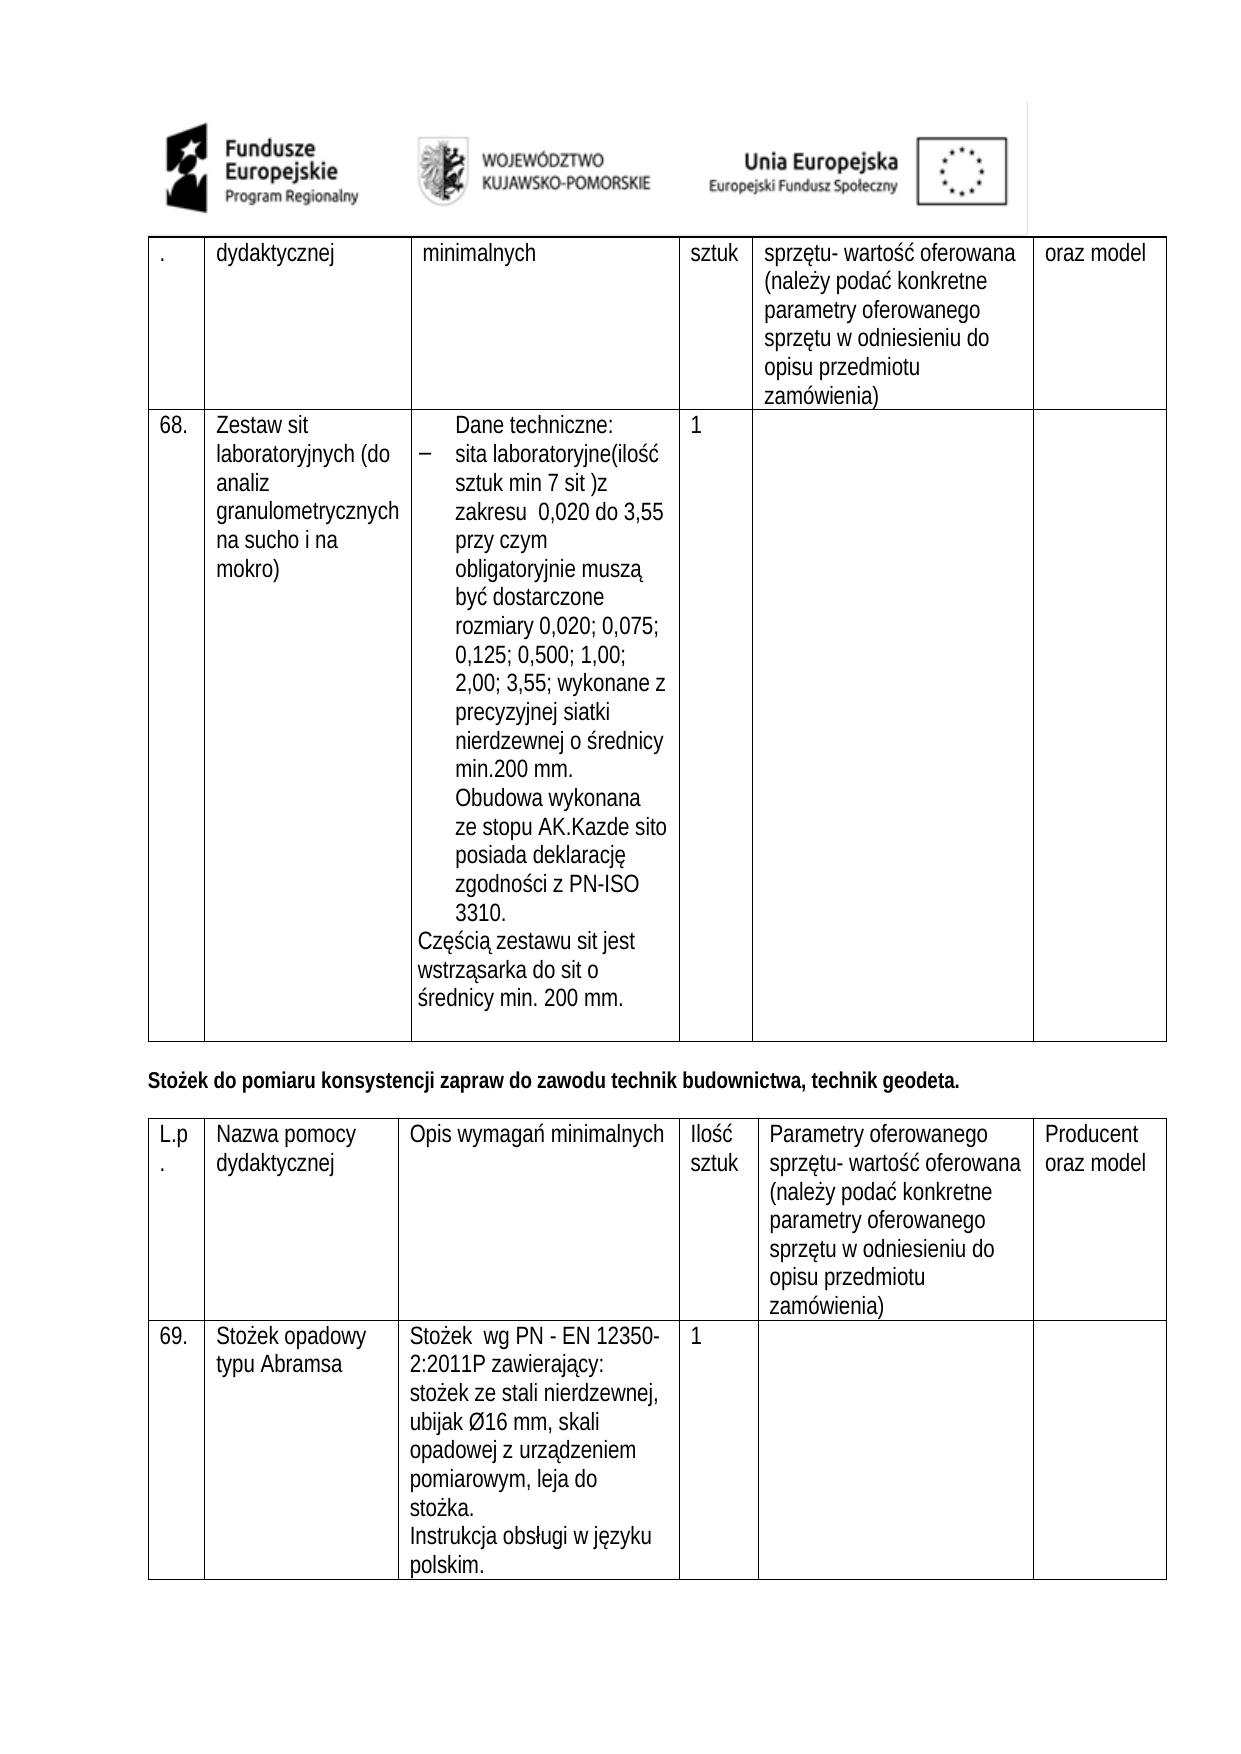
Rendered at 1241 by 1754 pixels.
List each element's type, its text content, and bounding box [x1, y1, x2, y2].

table_cell 1 [680, 1321, 758, 1578]
text Stożek do pomiaru konsystencji zapraw do zawodu technik budownictwa, technik geodeta. [148, 1067, 1093, 1093]
table_cell Dane techniczne: sita laboratoryjne(ilość sztuk min 7 sit )z zakresu 0,020 do 3,55 przy czym obligatoryjnie muszą być dostarczone rozmiary 0,020; 0,075; 0,125; 0,500; 1,00; 2,00; 3,55; wykonane z precyzyjnej siatki nierdzewnej o średnicy min.200 mm. Obudowa wykonana ze stopu AK.Kazde sito posiada deklarację zgodności z PN-ISO 3310. Częścią zestawu sit jest wstrząsarka do sit o średnicy min. 200 mm. [412, 410, 679, 1041]
table_header Producent oraz model [1034, 238, 1166, 409]
table_cell [753, 410, 1033, 1041]
table_cell 68. [149, 410, 204, 1041]
table_header Ilość sztuk [680, 1119, 758, 1320]
table_cell Stożek opadowy typu Abramsa [205, 1321, 398, 1578]
table_header Parametry oferowanego sprzętu- wartość oferowana (należy podać konkretne parametry oferowanego sprzętu w odniesieniu do opisu przedmiotu zamówienia) [753, 238, 1033, 409]
table_header L.p. [149, 238, 204, 409]
table_cell [1034, 410, 1166, 1041]
table_header Nazwa pomocy dydaktycznej [205, 238, 411, 409]
table_header L.p. [149, 1119, 204, 1320]
picture [147, 101, 1029, 236]
table_header Parametry oferowanego sprzętu- wartość oferowana (należy podać konkretne parametry oferowanego sprzętu w odniesieniu do opisu przedmiotu zamówienia) [759, 1119, 1033, 1320]
table_cell [1034, 1321, 1166, 1578]
table_cell 1 [680, 410, 752, 1041]
table_cell [759, 1321, 1033, 1578]
table_cell 69. [149, 1321, 204, 1578]
table_header Ilość sztuk [680, 238, 752, 409]
table_header Opis wymagań minimalnych [399, 1119, 679, 1320]
table_cell Zestaw sit laboratoryjnych (do analiz granulometrycznych na sucho i na mokro) [205, 410, 411, 1041]
table_header Producent oraz model [1034, 1119, 1166, 1320]
table_header Opis wymagań minimalnych [412, 238, 679, 409]
table_header Nazwa pomocy dydaktycznej [205, 1119, 398, 1320]
